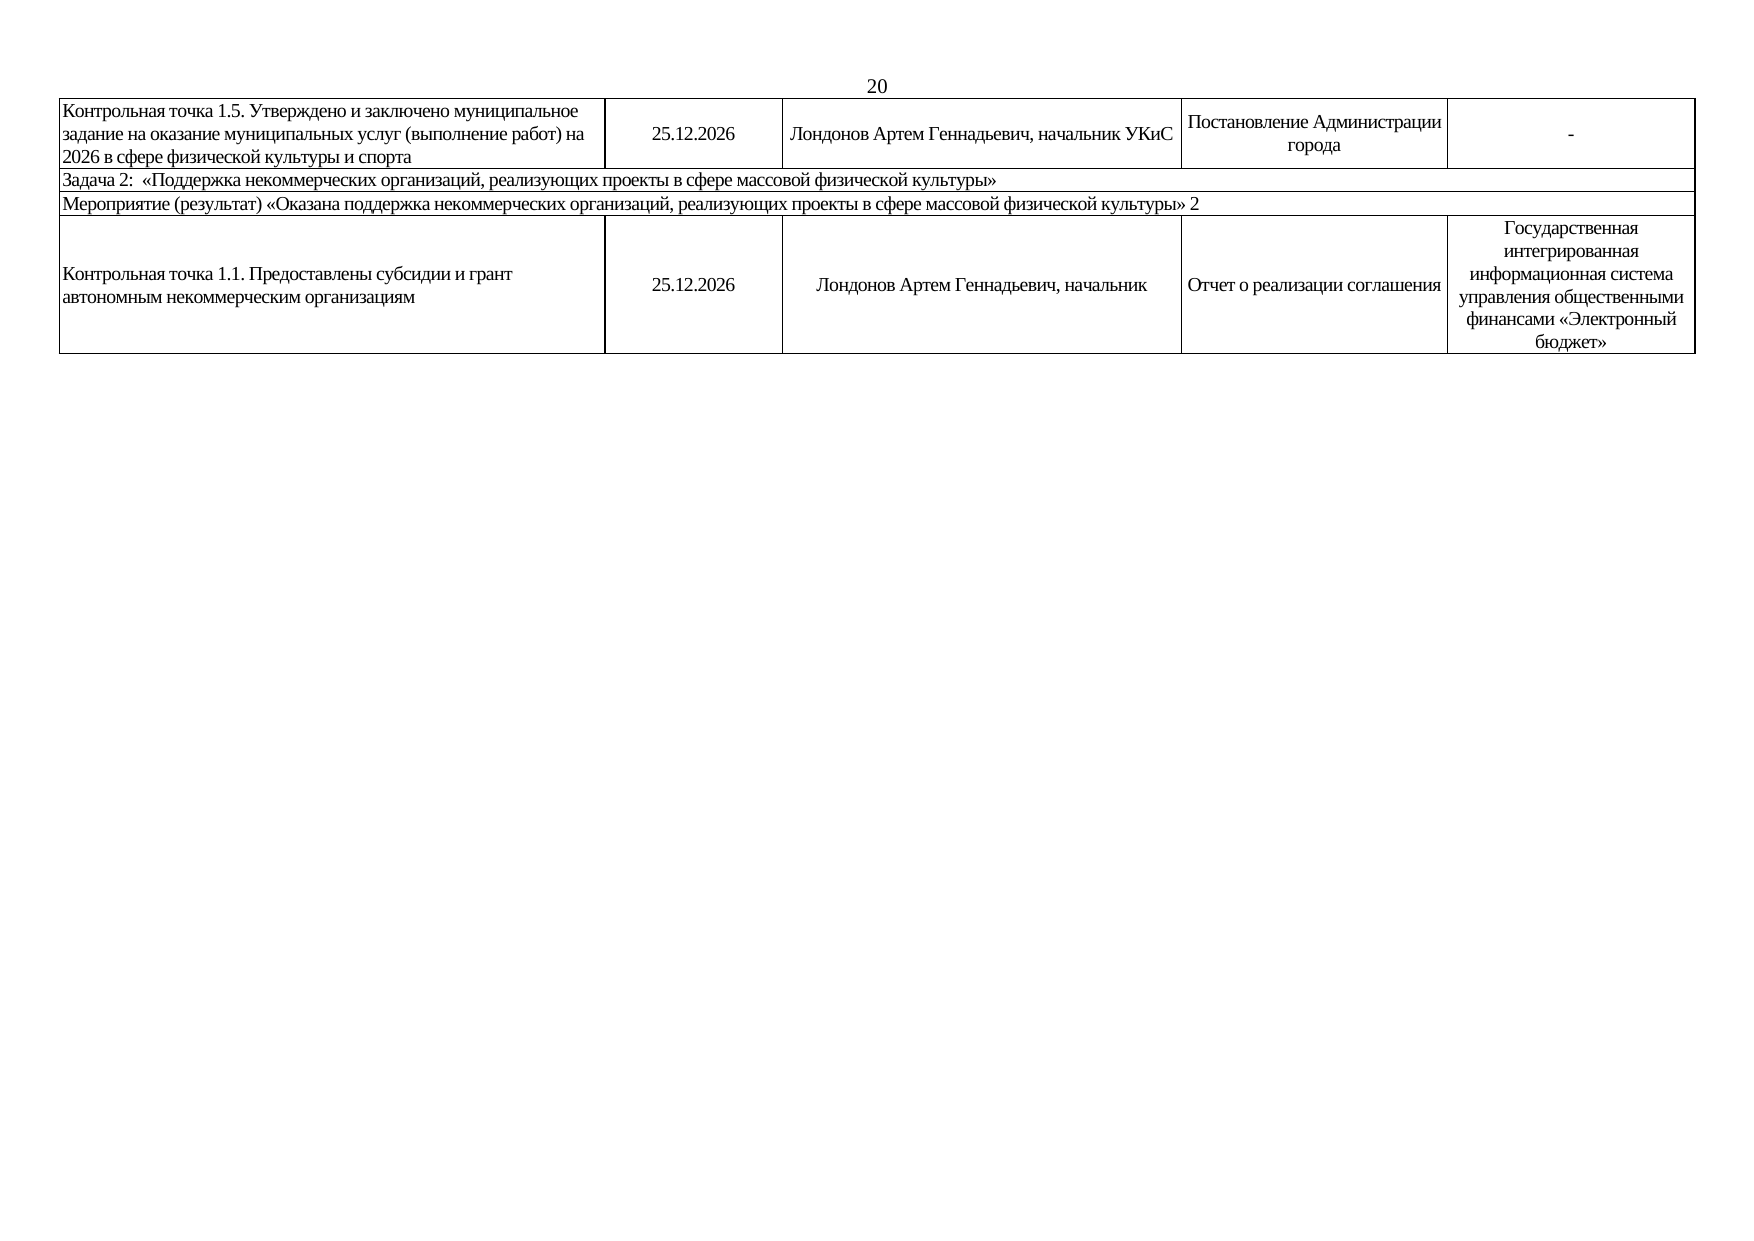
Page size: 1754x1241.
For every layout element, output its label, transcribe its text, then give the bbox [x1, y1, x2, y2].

table_cell Контрольная точка 1.1. Предоставлены субсидии и грант автономным некоммерческим организациям [60, 216, 604, 353]
table_cell Отчет о реализации соглашения [1182, 216, 1447, 353]
table_cell Лондонов Артем Геннадьевич, начальник [783, 216, 1181, 353]
table_header Контрольная точка 1.5. Утверждено и заключено муниципальное задание на оказание муниципальных услуг (выполнение работ) на 2026 в сфере физической культуры и спорта [60, 99, 604, 167]
table_header Постановление Администрации города [1182, 99, 1447, 167]
table_cell 25.12.2026 [606, 216, 782, 353]
table_cell Мероприятие (результат) «Оказана поддержка некоммерческих организаций, реализующих проекты в сфере массовой физической культуры» 2 [60, 192, 1694, 215]
table_header Лондонов Артем Геннадьевич, начальник УКиС [783, 99, 1181, 167]
table_cell Государственная интегрированная информационная система управления общественными финансами «Электронный бюджет» [1448, 216, 1694, 353]
table_header - [1448, 99, 1694, 167]
table_cell Задача 2: «Поддержка некоммерческих организаций, реализующих проекты в сфере массовой физической культуры» [60, 169, 1694, 191]
table_header 25.12.2026 [606, 99, 782, 167]
